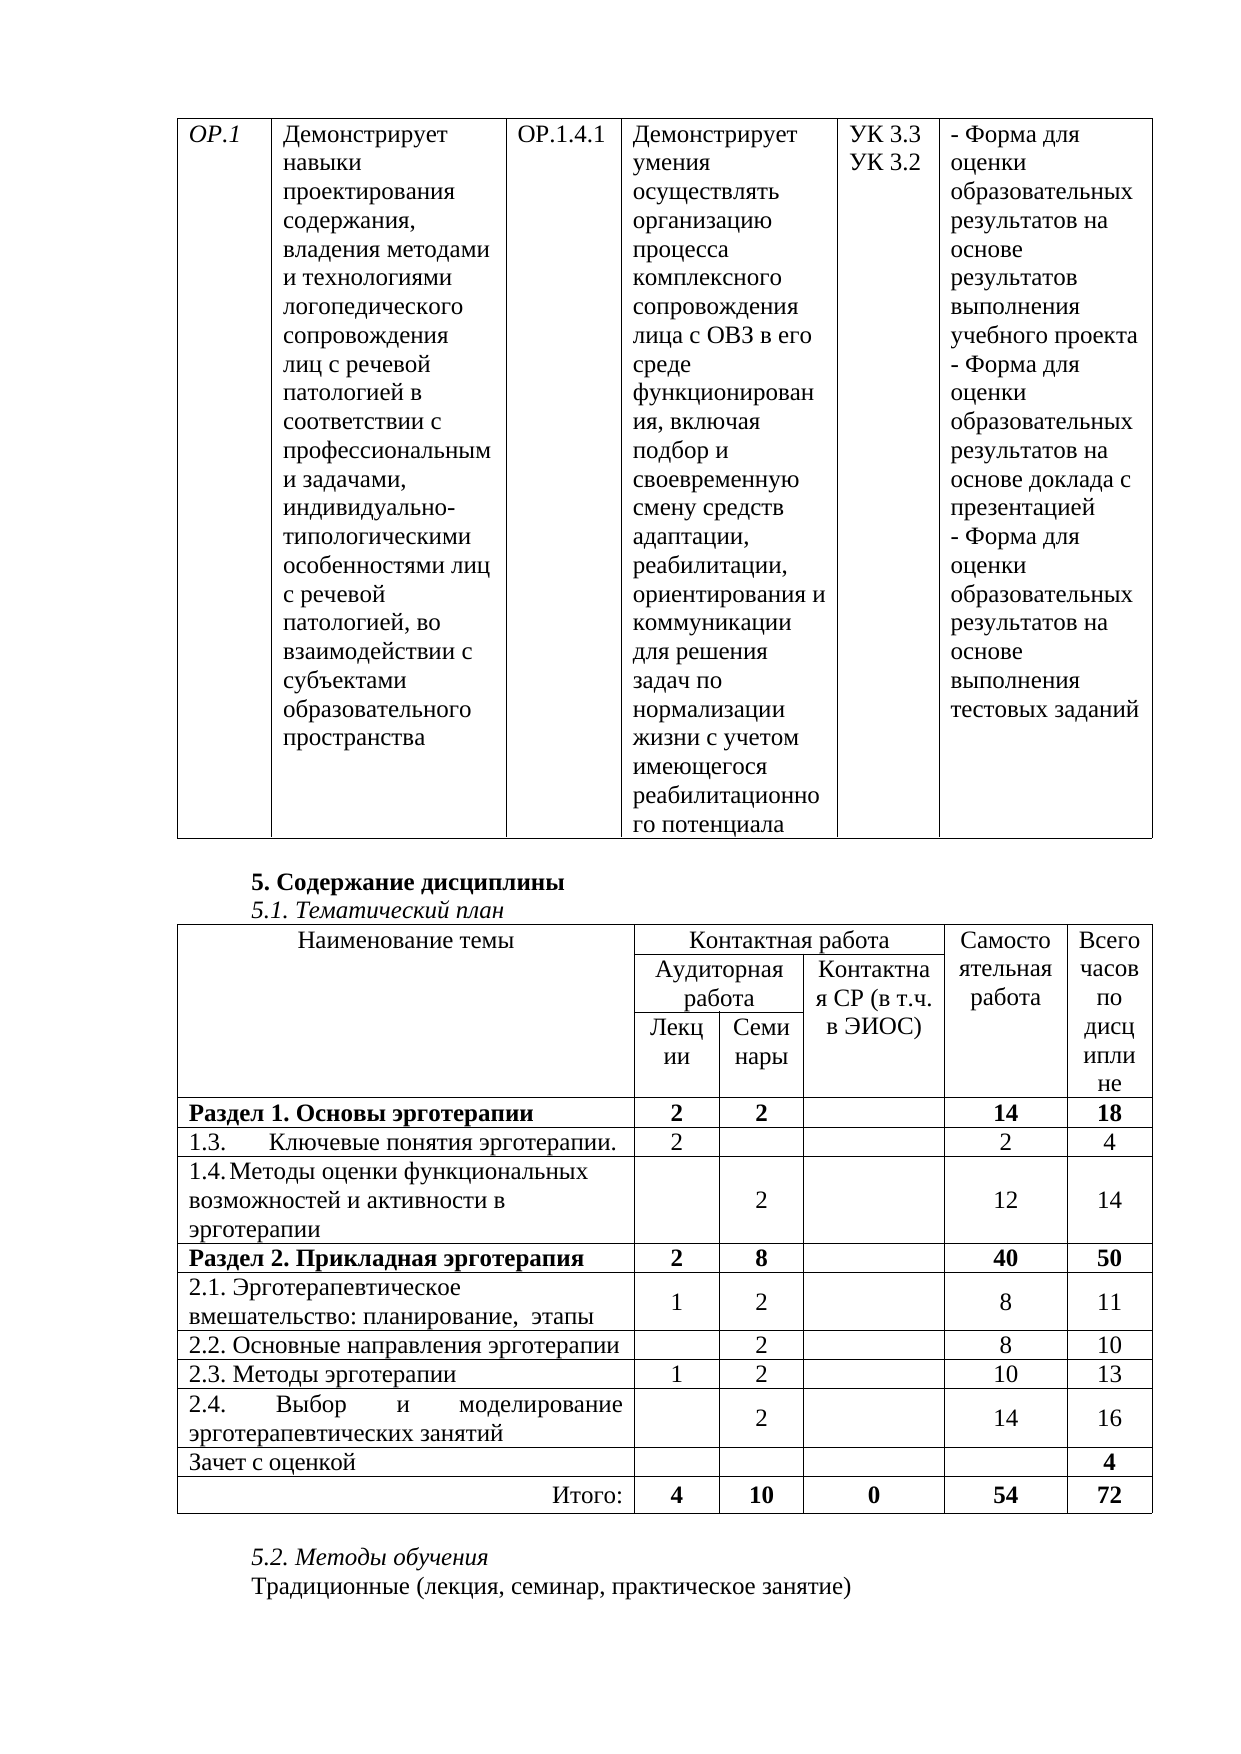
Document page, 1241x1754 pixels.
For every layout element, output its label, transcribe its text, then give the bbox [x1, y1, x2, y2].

table_cell 13 [1068, 1360, 1152, 1388]
table_cell 8 [945, 1331, 1067, 1359]
table_cell Ключевые понятия эрготерапии. [178, 1128, 634, 1156]
table_cell 14 [945, 1098, 1067, 1126]
table_header Самостоятельная работа [945, 925, 1067, 1097]
text Традиционные (лекция, семинар, практическое занятие) [177, 1571, 1152, 1599]
table_header Всего часов по дисциплине [1068, 925, 1152, 1097]
table_cell 4 [1068, 1448, 1152, 1476]
table_cell [804, 1128, 944, 1156]
table_cell [804, 1098, 944, 1126]
table_cell Аудиторная работа [635, 955, 803, 1011]
table_cell 12 [945, 1157, 1067, 1242]
table_cell Контактная СР (в т.ч. в ЭИОС) [804, 955, 944, 1097]
table_cell 54 [945, 1477, 1067, 1513]
table_cell ОР.1.4.1 [507, 119, 621, 837]
table_cell 2 [720, 1098, 803, 1126]
table_cell 8 [945, 1273, 1067, 1330]
table_cell Семинары [720, 1013, 803, 1097]
table_cell 1 [635, 1273, 719, 1330]
table_header Наименование темы [178, 925, 634, 1097]
text 5. Содержание дисциплины [177, 867, 1152, 895]
table_cell [635, 1331, 719, 1359]
table_cell 18 [1068, 1098, 1152, 1126]
table_cell Лекции [635, 1013, 719, 1097]
table_cell 2 [720, 1389, 803, 1446]
table_cell [804, 1273, 944, 1330]
table_header Контактная работа [635, 925, 944, 953]
table_cell 14 [945, 1389, 1067, 1446]
table_cell [804, 1331, 944, 1359]
table_cell 2.3. Методы эрготерапии [178, 1360, 634, 1388]
table_cell 11 [1068, 1273, 1152, 1330]
table_cell Методы оценки функциональных возможностей и активности в эрготерапии [178, 1157, 634, 1242]
table_cell 2 [720, 1360, 803, 1388]
table_cell 2 [635, 1098, 719, 1126]
table_cell [804, 1360, 944, 1388]
table_cell Раздел 2. Прикладная эрготерапия [178, 1244, 634, 1272]
table_cell [804, 1157, 944, 1242]
table_cell - Форма для оценки образовательных результатов на основе результатов выполнения учебного проекта - Форма для оценки образовательных результатов на основе доклада с презентацией - Форма для оценки образовательных результатов на основе выполнения тестовых заданий [940, 119, 1152, 837]
table_cell Раздел 1. Основы эрготерапии [178, 1098, 634, 1126]
table_cell 2 [635, 1128, 719, 1156]
table_cell 10 [945, 1360, 1067, 1388]
table_cell 0 [804, 1477, 944, 1513]
table_cell Итого: [178, 1477, 634, 1513]
table_cell Демонстрирует умения осуществлять организацию процесса комплексного сопровождения лица с ОВЗ в его среде функционирования, включая подбор и своевременную смену средств адаптации, реабилитации, ориентирования и коммуникации для решения задач по нормализации жизни с учетом имеющегося реабилитационного потенциала [622, 119, 837, 837]
table_cell 10 [720, 1477, 803, 1513]
text 5.1. Тематический план [177, 895, 1152, 924]
table_cell [804, 1448, 944, 1476]
table_cell 50 [1068, 1244, 1152, 1272]
table_cell 14 [1068, 1157, 1152, 1242]
table_cell 2 [720, 1157, 803, 1242]
table_cell 10 [1068, 1331, 1152, 1359]
table_cell 16 [1068, 1389, 1152, 1446]
table_cell [720, 1128, 803, 1156]
table_cell [945, 1448, 1067, 1476]
table_cell 1 [635, 1360, 719, 1388]
table_cell [804, 1389, 944, 1446]
table_cell [635, 1389, 719, 1446]
table_cell 2 [635, 1244, 719, 1272]
table_cell [635, 1448, 719, 1476]
table_cell 4 [1068, 1128, 1152, 1156]
table_cell [635, 1157, 719, 1242]
table_cell [720, 1448, 803, 1476]
table_cell [804, 1244, 944, 1272]
text 5.2. Методы обучения [177, 1542, 1152, 1571]
table_cell 2.1. Эрготерапевтическое вмешательство: планирование, этапы [178, 1273, 634, 1330]
table_cell ОР.1 [178, 119, 271, 837]
table_cell 8 [720, 1244, 803, 1272]
table_cell Зачет с оценкой [178, 1448, 634, 1476]
table_cell 2.4. Выбор и моделирование эрготерапевтических занятий [178, 1389, 634, 1446]
table_cell 2 [720, 1331, 803, 1359]
table_cell 2.2. Основные направления эрготерапии [178, 1331, 634, 1359]
table_cell 2 [720, 1273, 803, 1330]
table_cell Демонстрирует навыки проектирования содержания, владения методами и технологиями логопедического сопровождения лиц с речевой патологией в соответствии с профессиональными задачами, индивидуально-типологическими особенностями лиц с речевой патологией, во взаимодействии с субъектами образовательного пространства [272, 119, 506, 837]
table_cell 4 [635, 1477, 719, 1513]
table_cell 72 [1068, 1477, 1152, 1513]
table_cell 2 [945, 1128, 1067, 1156]
table_cell 40 [945, 1244, 1067, 1272]
table_cell УК 3.3 УК 3.2 [838, 119, 939, 837]
